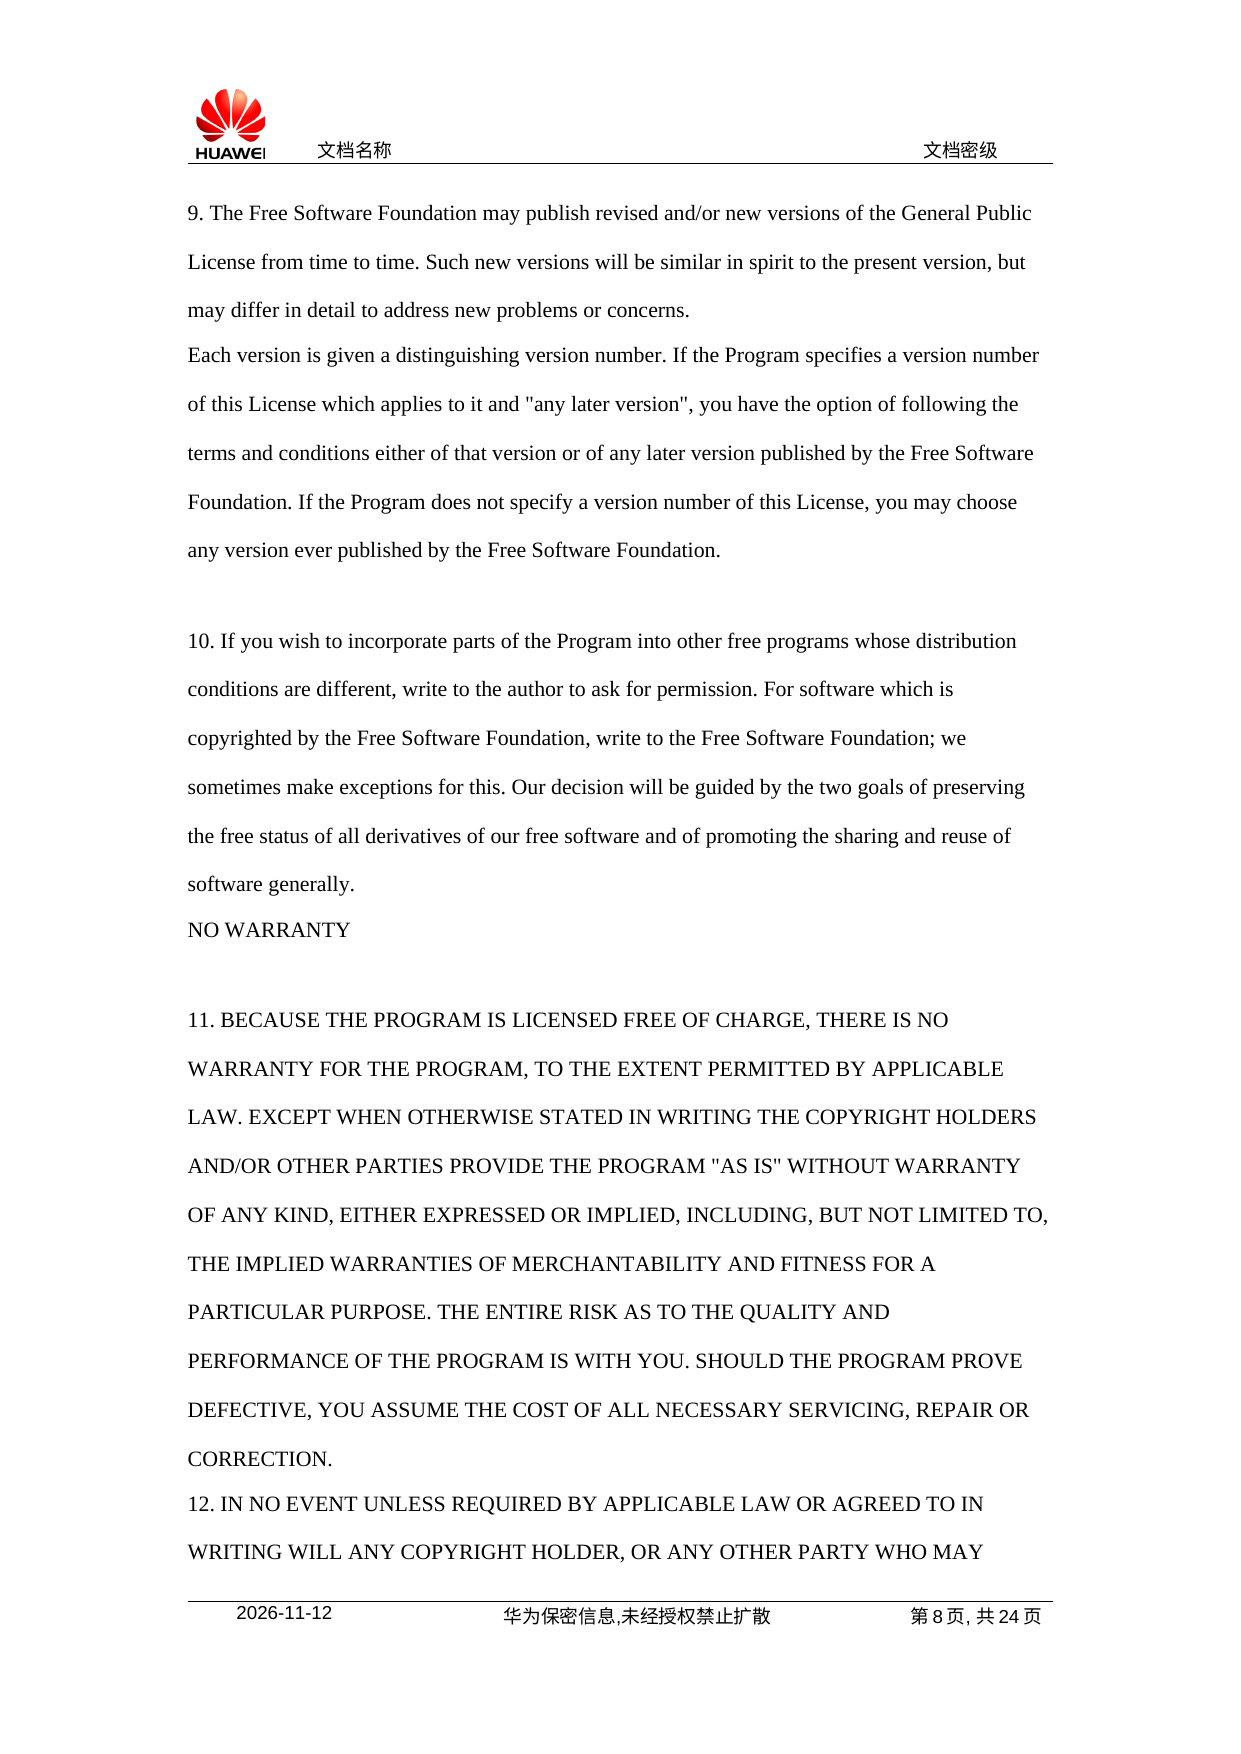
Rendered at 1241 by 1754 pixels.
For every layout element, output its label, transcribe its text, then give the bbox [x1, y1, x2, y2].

text Each version is given a distinguishing version number. If the Program specifies a version number of this License which applies to it and "any later version", you have the option of following the terms and conditions either of that version or of any later version published by the Free Software Foundation. If the Program does not specify a version number of this License, you may choose any version ever published by the Free Software Foundation. [187, 339, 1053, 566]
text 11. BECAUSE THE PROGRAM IS LICENSED FREE OF CHARGE, THERE IS NO WARRANTY FOR THE PROGRAM, TO THE EXTENT PERMITTED BY APPLICABLE LAW. EXCEPT WHEN OTHERWISE STATED IN WRITING THE COPYRIGHT HOLDERS AND/OR OTHER PARTIES PROVIDE THE PROGRAM "AS IS" WITHOUT WARRANTY OF ANY KIND, EITHER EXPRESSED OR IMPLIED, INCLUDING, BUT NOT LIMITED TO, THE IMPLIED WARRANTIES OF MERCHANTABILITY AND FITNESS FOR A PARTICULAR PURPOSE. THE ENTIRE RISK AS TO THE QUALITY AND PERFORMANCE OF THE PROGRAM IS WITH YOU. SHOULD THE PROGRAM PROVE DEFECTIVE, YOU ASSUME THE COST OF ALL NECESSARY SERVICING, REPAIR OR CORRECTION. [187, 1003, 1053, 1474]
text NO WARRANTY [187, 913, 1053, 945]
text 10. If you wish to incorporate parts of the Program into other free programs whose distribution conditions are different, write to the author to ask for permission. For software which is copyrighted by the Free Software Foundation, write to the Free Software Foundation; we sometimes make exceptions for this. Our decision will be guided by the two goals of preserving the free status of all derivatives of our free software and of promoting the sharing and reuse of software generally. [187, 624, 1053, 900]
text 9. The Free Software Foundation may publish revised and/or new versions of the General Public License from time to time. Such new versions will be similar in spirit to the present version, but may differ in detail to address new problems or concerns. [187, 196, 1053, 326]
picture [196, 89, 265, 159]
